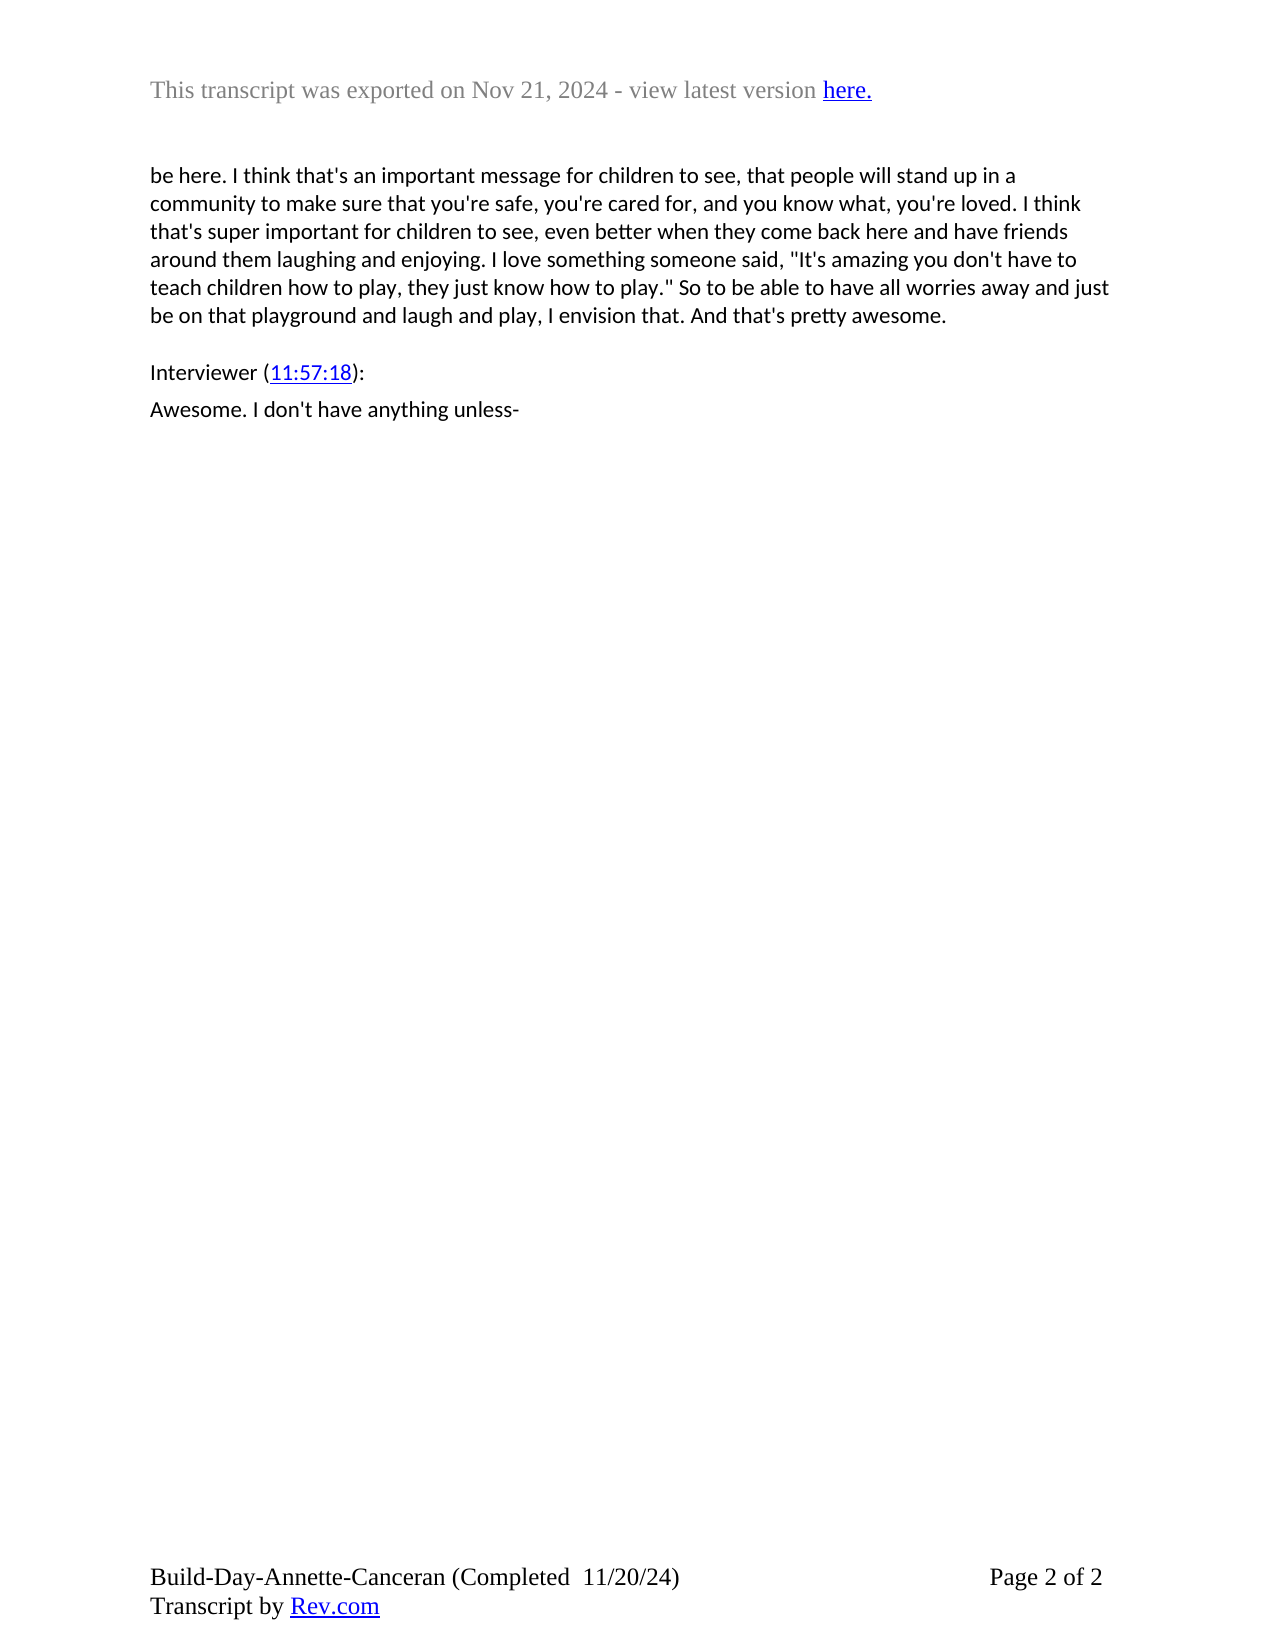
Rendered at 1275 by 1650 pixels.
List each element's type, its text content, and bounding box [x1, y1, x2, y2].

text Awesome. I don't have anything unless- [150, 395, 1125, 423]
text Interviewer (11:57:18): [150, 358, 1125, 387]
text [150, 161, 1125, 329]
